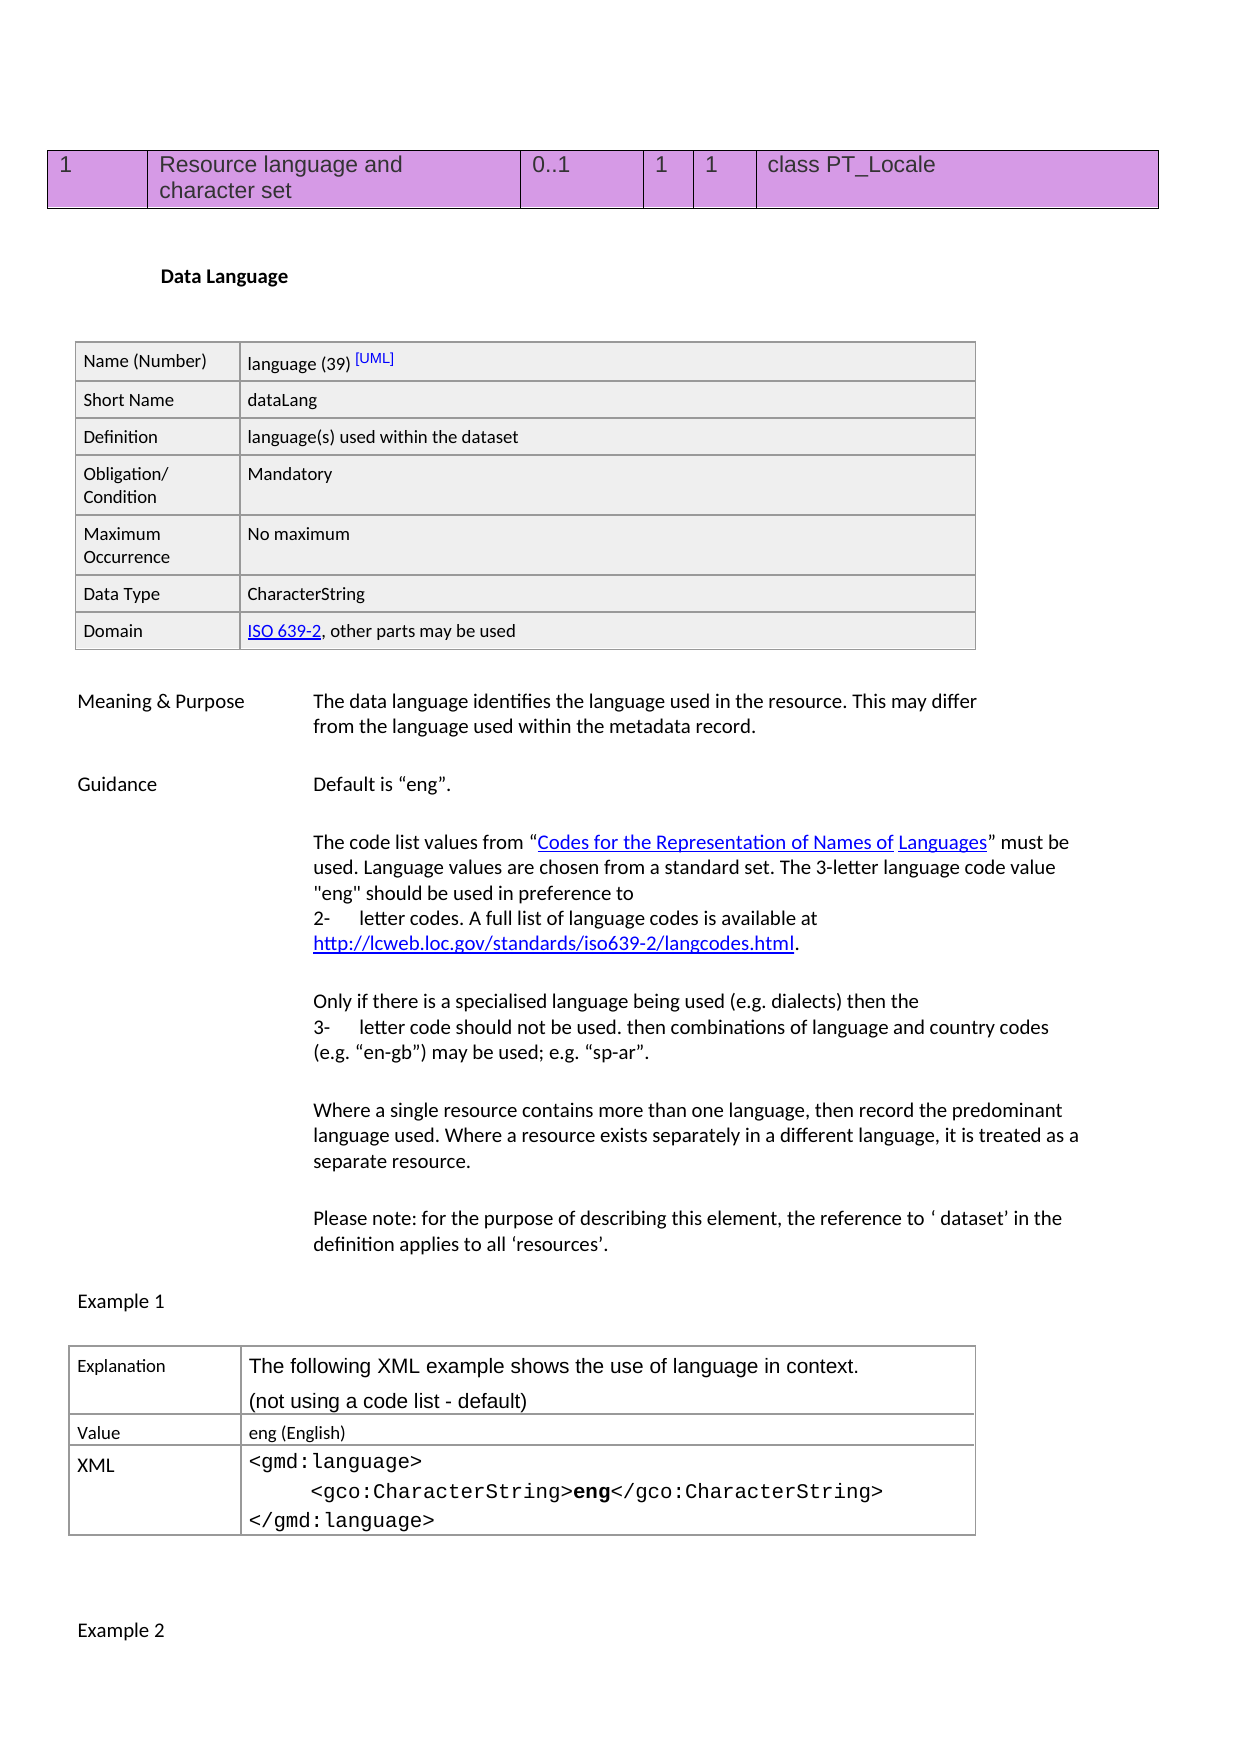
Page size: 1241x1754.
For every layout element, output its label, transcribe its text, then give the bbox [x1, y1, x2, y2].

text Data Language [161, 263, 1181, 289]
text Example 2 [77, 1617, 1181, 1642]
table_cell CharacterString [241, 576, 975, 611]
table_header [242, 1347, 975, 1413]
text http://lcweb.loc.gov/standards/iso639-2/langcodes.html. [313, 931, 1181, 956]
table_header class PT_Locale [757, 151, 1158, 207]
table_cell <gmd:language> <gco:CharacterString>eng</gco:CharacterString> </gmd:language> [242, 1444, 975, 1534]
table_cell Short Name [76, 382, 239, 417]
text Where a single resource contains more than one language, then record the predominant language used. Where a resource exists separately in a different language, it is treated as a separate resource. [313, 1097, 1143, 1173]
table_header 0..1 [521, 151, 643, 207]
list letter code should not be used. then combinations of language and country codes (e.g. “en-gb”) may be used; e.g. “sp-ar”. [313, 1014, 1062, 1065]
table_header Name (Number) [76, 343, 239, 380]
table_cell Obligation/ Condition [76, 456, 239, 514]
text Guidance Default is “eng”. [77, 771, 1181, 797]
text Only if there is a specialised language being used (e.g. dialects) then the [313, 988, 1181, 1014]
table_cell Value [70, 1415, 240, 1444]
text The code list values from “Codes for the Representation of Names of Languages” must be used. Language values are chosen from a standard set. The 3-letter language code value "eng" should be used in preference to [313, 829, 1073, 905]
table_cell Maximum Occurrence [76, 516, 239, 574]
text Please note: for the purpose of describing this element, the reference to ‘ dataset’ in the definition applies to all ‘resources’. [313, 1206, 1069, 1256]
table_cell XML [70, 1446, 240, 1534]
table_cell language(s) used within the dataset [241, 419, 975, 454]
table_cell Mandatory [241, 456, 975, 514]
table_cell No maximum [241, 516, 975, 574]
table_cell eng (English) [242, 1413, 975, 1444]
table_cell Data Type [76, 576, 239, 611]
table_header Resource language and character set [148, 151, 520, 207]
table_header 1 [694, 151, 756, 207]
text Example 1 [77, 1289, 1181, 1314]
table_header 1 [48, 151, 147, 207]
table_header language (39) [UML] [241, 343, 975, 380]
text Meaning & Purpose The data language identifies the language used in the resource. This may differ from the language used within the metadata record. [77, 688, 1022, 739]
list letter codes. A full list of language codes is available at [313, 905, 1181, 931]
table_header 1 [644, 151, 693, 207]
table_cell Domain [76, 613, 239, 648]
table_cell Definition [76, 419, 239, 454]
table_cell ISO 639-2, other parts may be used [241, 613, 975, 648]
table_cell dataLang [241, 382, 975, 417]
table_header Explanation [70, 1347, 240, 1413]
